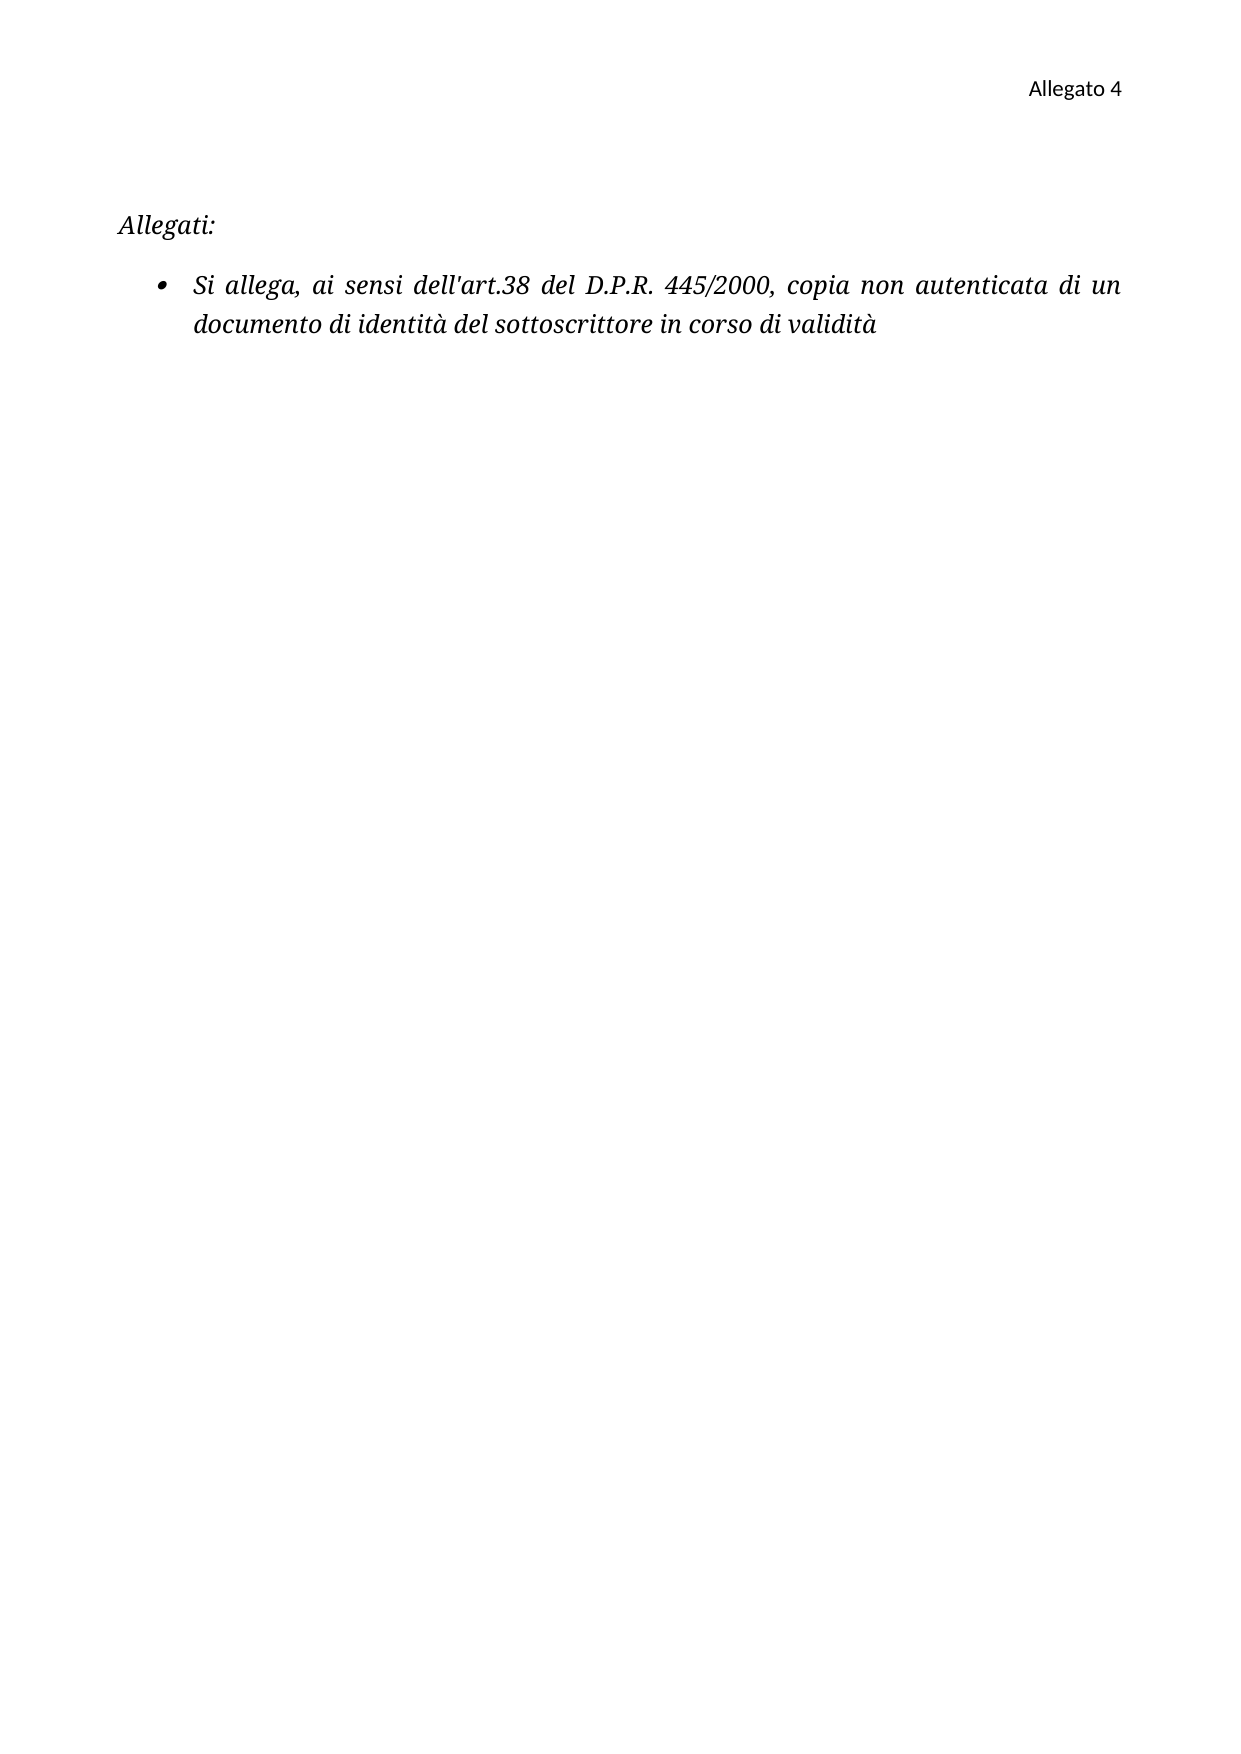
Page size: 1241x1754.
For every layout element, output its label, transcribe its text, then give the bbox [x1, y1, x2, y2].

list Si allega, ai sensi dell'art.38 del D.P.R. 445/2000, copia non autenticata di un documento di identità del sottoscrittore in corso di validità [156, 268, 1122, 341]
text Allegati: [118, 208, 1122, 242]
